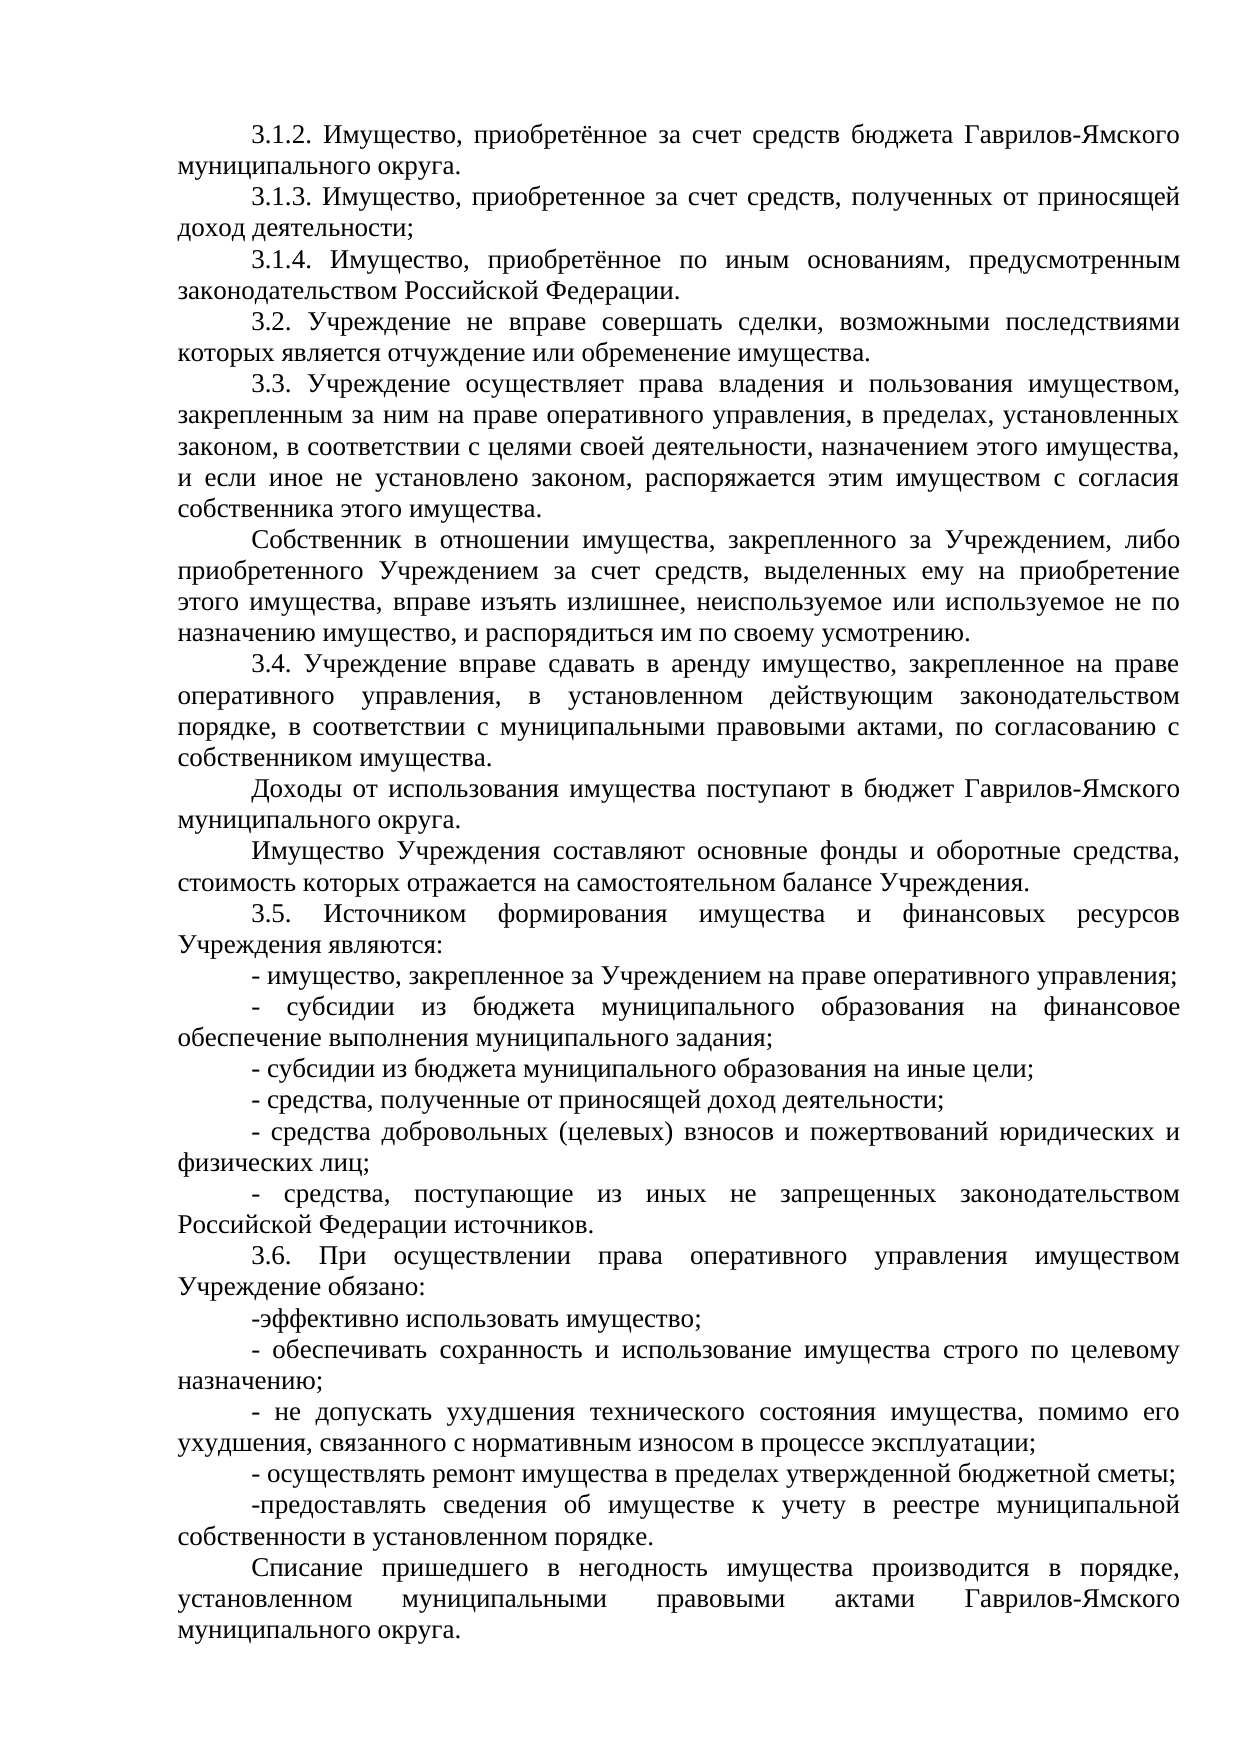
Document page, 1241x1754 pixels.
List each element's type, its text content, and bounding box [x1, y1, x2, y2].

text Собственник в отношении имущества, закрепленного за Учреждением, либо приобретенного Учреждением за счет средств, выделенных ему на приобретение этого имущества, вправе изъять излишнее, неиспользуемое или используемое не по назначению имущество, и распорядиться им по своему усмотрению. [177, 523, 1181, 648]
text -эффективно использовать имущество; [177, 1302, 1181, 1333]
text 3.1.2. Имущество, приобретённое за счет средств бюджета Гаврилов-Ямского муниципального округа. [177, 118, 1181, 180]
text - осуществлять ремонт имущества в пределах утвержденной бюджетной сметы; [177, 1457, 1181, 1488]
text Доходы от использования имущества поступают в бюджет Гаврилов-Ямского муниципального округа. [177, 772, 1181, 834]
text 3.2. Учреждение не вправе совершать сделки, возможными последствиями которых является отчуждение или обременение имущества. [177, 305, 1181, 367]
text - имущество, закрепленное за Учреждением на праве оперативного управления; [177, 959, 1181, 990]
text Списание пришедшего в негодность имущества производится в порядке, установленном муниципальными правовыми актами Гаврилов-Ямского муниципального округа. [177, 1551, 1181, 1644]
text - средства, поступающие из иных не запрещенных законодательством Российской Федерации источников. [177, 1177, 1181, 1239]
text Имущество Учреждения составляют основные фонды и оборотные средства, стоимость которых отражается на самостоятельном балансе Учреждения. [177, 834, 1181, 897]
text 3.1.4. Имущество, приобретённое по иным основаниям, предусмотренным законодательством Российской Федерации. [177, 243, 1181, 305]
text -предоставлять сведения об имуществе к учету в реестре муниципальной собственности в установленном порядке. [177, 1488, 1181, 1551]
text 3.1.3. Имущество, приобретенное за счет средств, полученных от приносящей доход деятельности; [177, 180, 1181, 243]
text - средства добровольных (целевых) взносов и пожертвований юридических и физических лиц; [177, 1115, 1181, 1177]
text - субсидии из бюджета муниципального образования на финансовое обеспечение выполнения муниципального задания; [177, 990, 1181, 1052]
text - не допускать ухудшения технического состояния имущества, помимо его ухудшения, связанного с нормативным износом в процессе эксплуатации; [177, 1395, 1181, 1457]
text 3.6. При осуществлении права оперативного управления имуществом Учреждение обязано: [177, 1239, 1181, 1302]
text 3.4. Учреждение вправе сдавать в аренду имущество, закрепленное на праве оперативного управления, в установленном действующим законодательством порядке, в соответствии с муниципальными правовыми актами, по согласованию с собственником имущества. [177, 648, 1181, 772]
text 3.5. Источником формирования имущества и финансовых ресурсов Учреждения являются: [177, 897, 1181, 959]
text 3.3. Учреждение осуществляет права владения и пользования имуществом, закрепленным за ним на праве оперативного управления, в пределах, установленных законом, в соответствии с целями своей деятельности, назначением этого имущества, и если иное не установлено законом, распоряжается этим имуществом с согласия собственника этого имущества. [177, 367, 1181, 523]
text - обеспечивать сохранность и использование имущества строго по целевому назначению; [177, 1333, 1181, 1395]
text - средства, полученные от приносящей доход деятельности; [177, 1084, 1181, 1115]
text - субсидии из бюджета муниципального образования на иные цели; [177, 1052, 1181, 1084]
